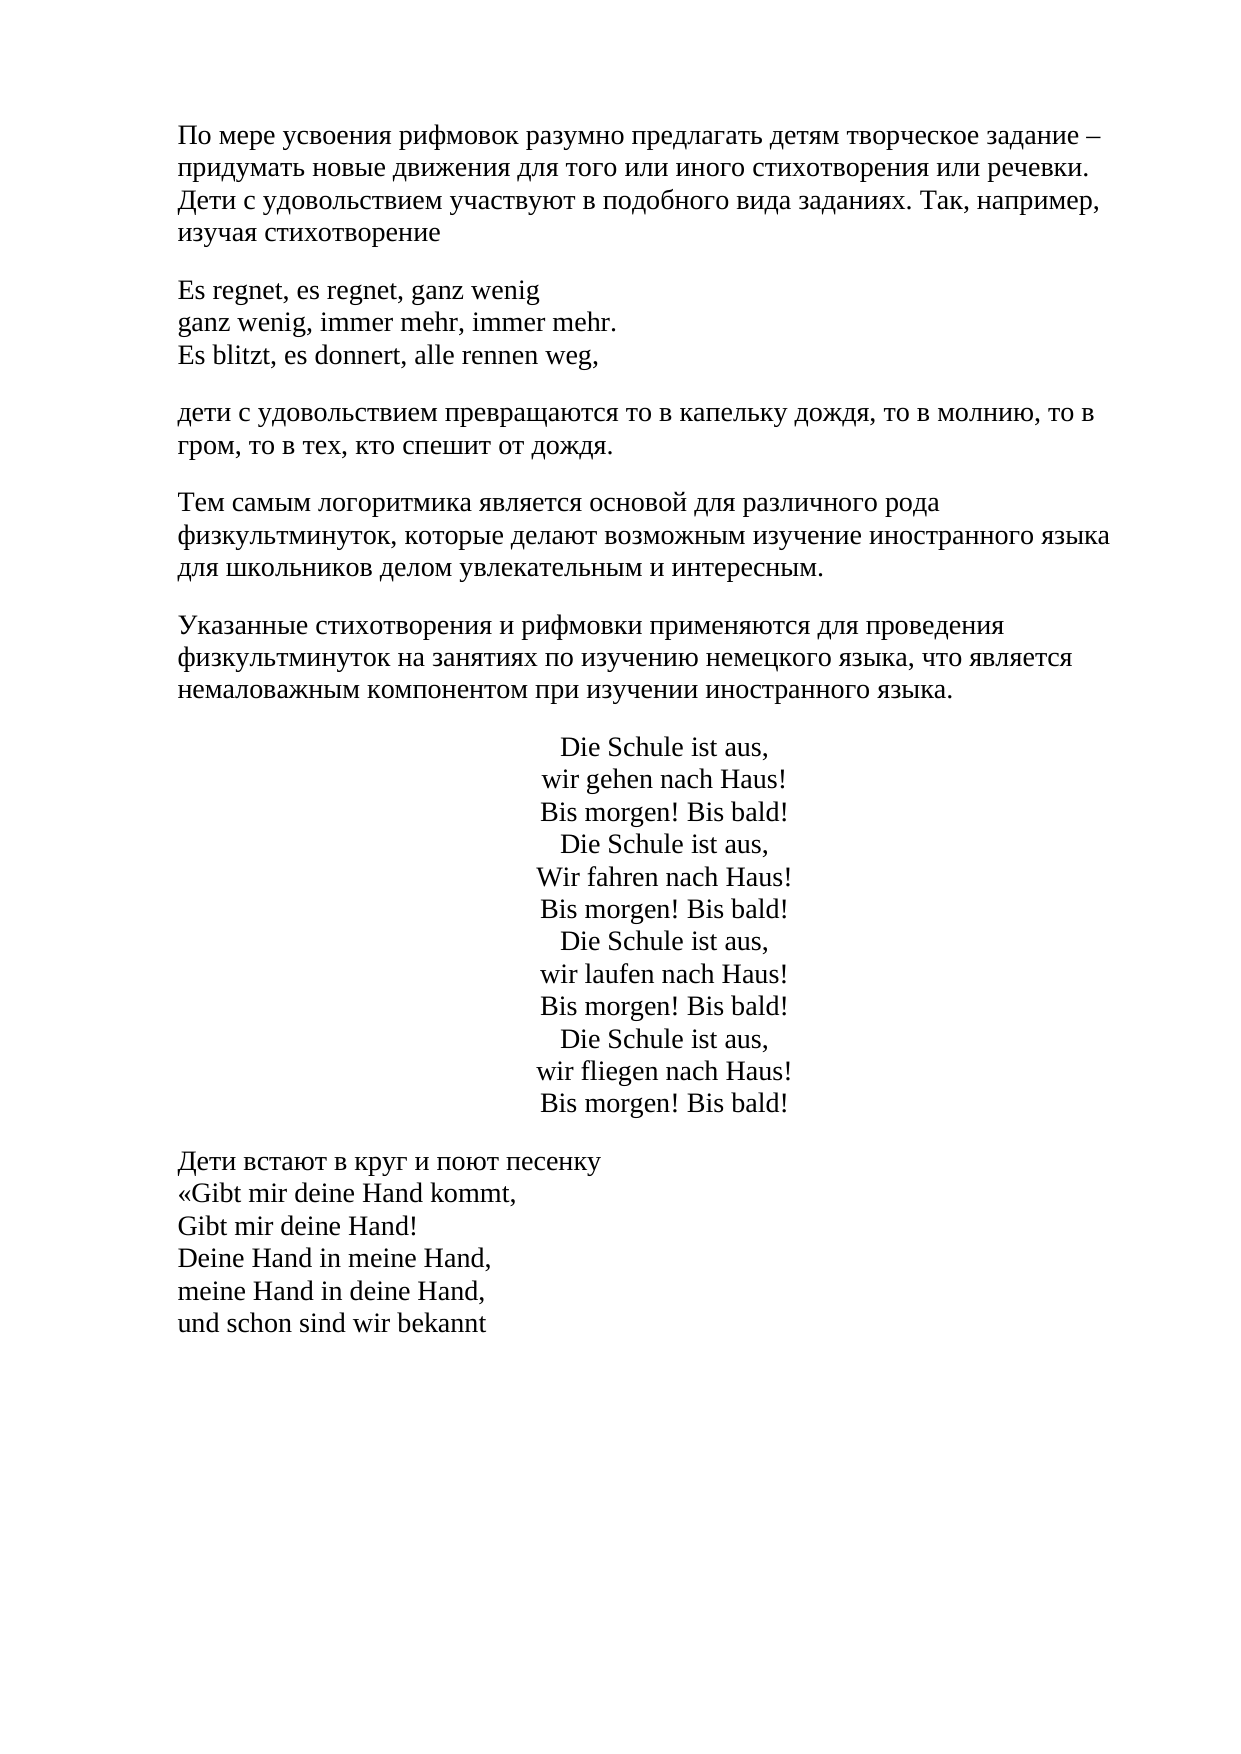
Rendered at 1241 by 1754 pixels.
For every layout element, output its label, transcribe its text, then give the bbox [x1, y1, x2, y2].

text wir laufen nach Haus! [177, 957, 1152, 989]
text Die Schule ist aus, [177, 730, 1152, 762]
text «Gibt mir deine Hand kommt, [177, 1176, 1152, 1209]
text Gibt mir deine Hand! [177, 1209, 1152, 1241]
text Es regnet, es regnet, ganz wenig [177, 273, 1152, 305]
text wir fliegen nach Haus! [177, 1054, 1152, 1086]
text Тем самым логоритмика является основой для различного рода физкультминуток, которые делают возможным изучение иностранного языка для школьников делом увлекательным и интересным. [177, 485, 1152, 582]
text Bis morgen! Bis bald! [177, 892, 1152, 924]
text Дети встают в круг и поют песенку [177, 1144, 1152, 1176]
text Die Schule ist aus, [177, 924, 1152, 957]
text Es blitzt, es donnert, alle rennen weg, [177, 338, 1152, 370]
text Указанные стихотворения и рифмовки применяются для проведения физкультминуток на занятиях по изучению немецкого языка, что является немаловажным компонентом при изучении иностранного языка. [177, 608, 1152, 705]
text Die Schule ist aus, [177, 827, 1152, 860]
text Die Schule ist aus, [177, 1022, 1152, 1054]
text Deine Hand in meine Hand, [177, 1241, 1152, 1274]
text Bis morgen! Bis bald! [177, 989, 1152, 1022]
text ganz wenig, immer mehr, immer mehr. [177, 305, 1152, 338]
text Bis morgen! Bis bald! [177, 795, 1152, 827]
text Bis morgen! Bis bald! [177, 1086, 1152, 1119]
text meine Hand in deine Hand, [177, 1274, 1152, 1306]
text Wir fahren nach Haus! [177, 860, 1152, 892]
text wir gehen nach Haus! [177, 762, 1152, 795]
text und schon sind wir bekannt [177, 1306, 1152, 1338]
text дети с удовольствием превращаются то в капельку дождя, то в молнию, то в гром, то в тех, кто спешит от дождя. [177, 395, 1152, 460]
text По мере усвоения рифмовок разумно предлагать детям творческое задание – придумать новые движения для того или иного стихотворения или речевки. Дети с удовольствием участвуют в подобного вида заданиях. Так, например, изучая стихотворение [177, 118, 1152, 248]
